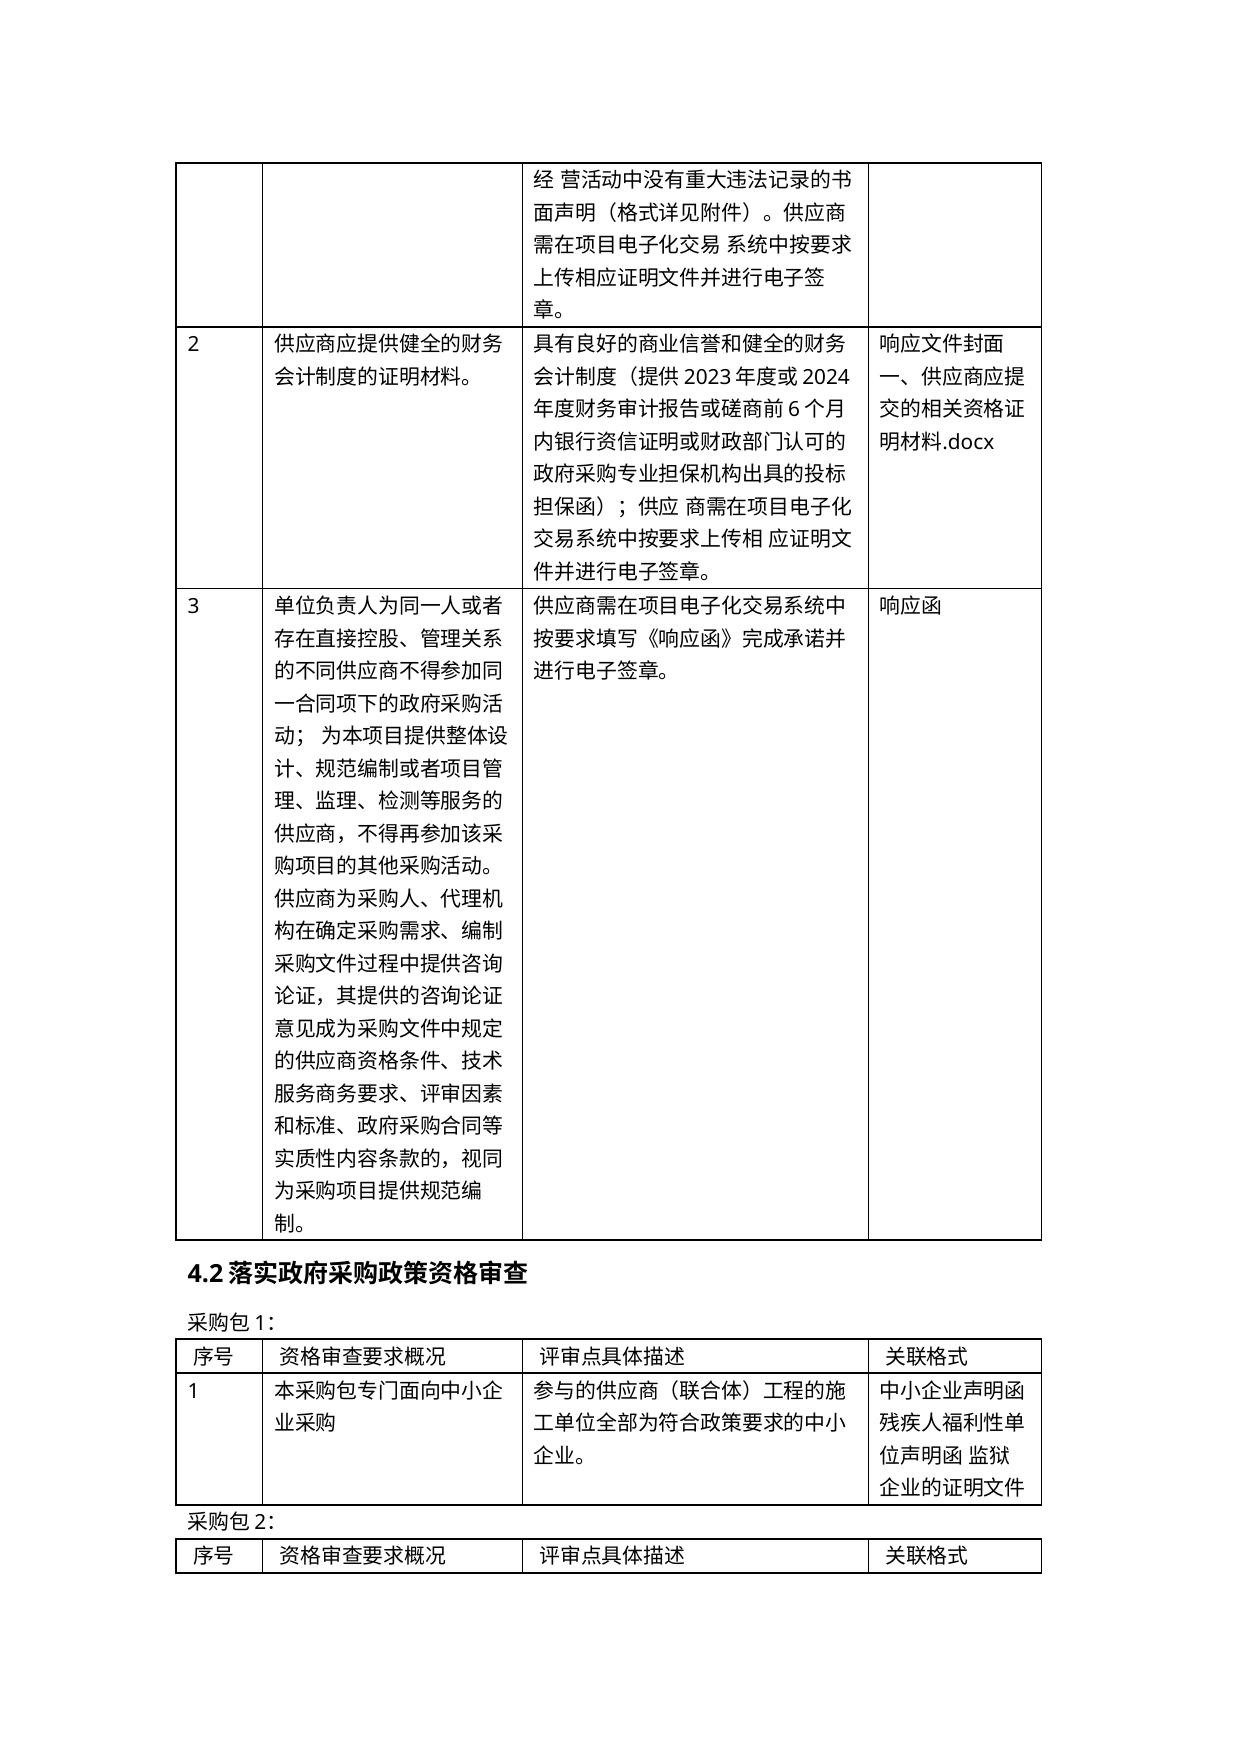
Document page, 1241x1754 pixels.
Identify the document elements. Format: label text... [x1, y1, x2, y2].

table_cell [263, 164, 522, 326]
text 采购包2： [187, 1505, 1053, 1538]
table_cell 3 [177, 589, 262, 1239]
table_header 资格审查要求概况 [263, 1540, 522, 1572]
table_cell 单位负责人为同一人或者存在直接控股、管理关系的不同供应商不得参加同一合同项下的政府采购活动； 为本项目提供整体设计、规范编制或者项目管理、监理、检测等服务的供应商，不得再参加该采购项目的其他采购活动。供应商为采购人、代理机构在确定采购需求、编制采购文件过程中提供咨询论证，其提供的咨询论证意见成为采购文件中规定的供应商资格条件、技术服务商务要求、评审因素和标准、政府采购合同等实质性内容条款的，视同为采购项目提供规范编制。 [263, 589, 522, 1239]
table_header 关联格式 [869, 1540, 1041, 1572]
table_cell 本采购包专门面向中小企业采购 [263, 1374, 522, 1504]
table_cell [523, 164, 868, 326]
table_cell 供应商需在项目电子化交易系统中按要求填写《响应函》完成承诺并进行电子签章。 [523, 589, 868, 1239]
table_header 序号 [177, 1340, 262, 1372]
table_cell 1 [177, 1374, 262, 1504]
table_cell 具有良好的商业信誉和健全的财务会计制度（提供2023年度或2024年度财务审计报告或磋商前6个月内银行资信证明或财政部门认可的政府采购专业担保机构出具的投标担保函）；供应 商需在项目电子化交易系统中按要求上传相 应证明文件并进行电子签章。 [523, 328, 868, 588]
table_cell 中小企业声明函 残疾人福利性单位声明函 监狱企业的证明文件 [869, 1374, 1041, 1504]
table_cell 供应商应提供健全的财务会计制度的证明材料。 [263, 328, 522, 588]
table_header 序号 [177, 1540, 262, 1572]
table_header 评审点具体描述 [523, 1540, 868, 1572]
table_cell 2 [177, 328, 262, 588]
table_header 资格审查要求概况 [263, 1340, 522, 1372]
table_cell 响应文件封面 一、供应商应提交的相关资格证明材料.docx [869, 328, 1041, 588]
text 采购包1： [187, 1306, 1053, 1338]
table_cell 参与的供应商（联合体）工程的施工单位全部为符合政策要求的中小企业。 [523, 1374, 868, 1504]
text 4.2落实政府采购政策资格审查 [187, 1241, 1053, 1306]
table_header 关联格式 [869, 1340, 1041, 1372]
table_header 评审点具体描述 [523, 1340, 868, 1372]
table_cell 响应函 [869, 589, 1041, 1239]
table_cell 1 [177, 164, 262, 326]
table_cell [869, 164, 1041, 326]
